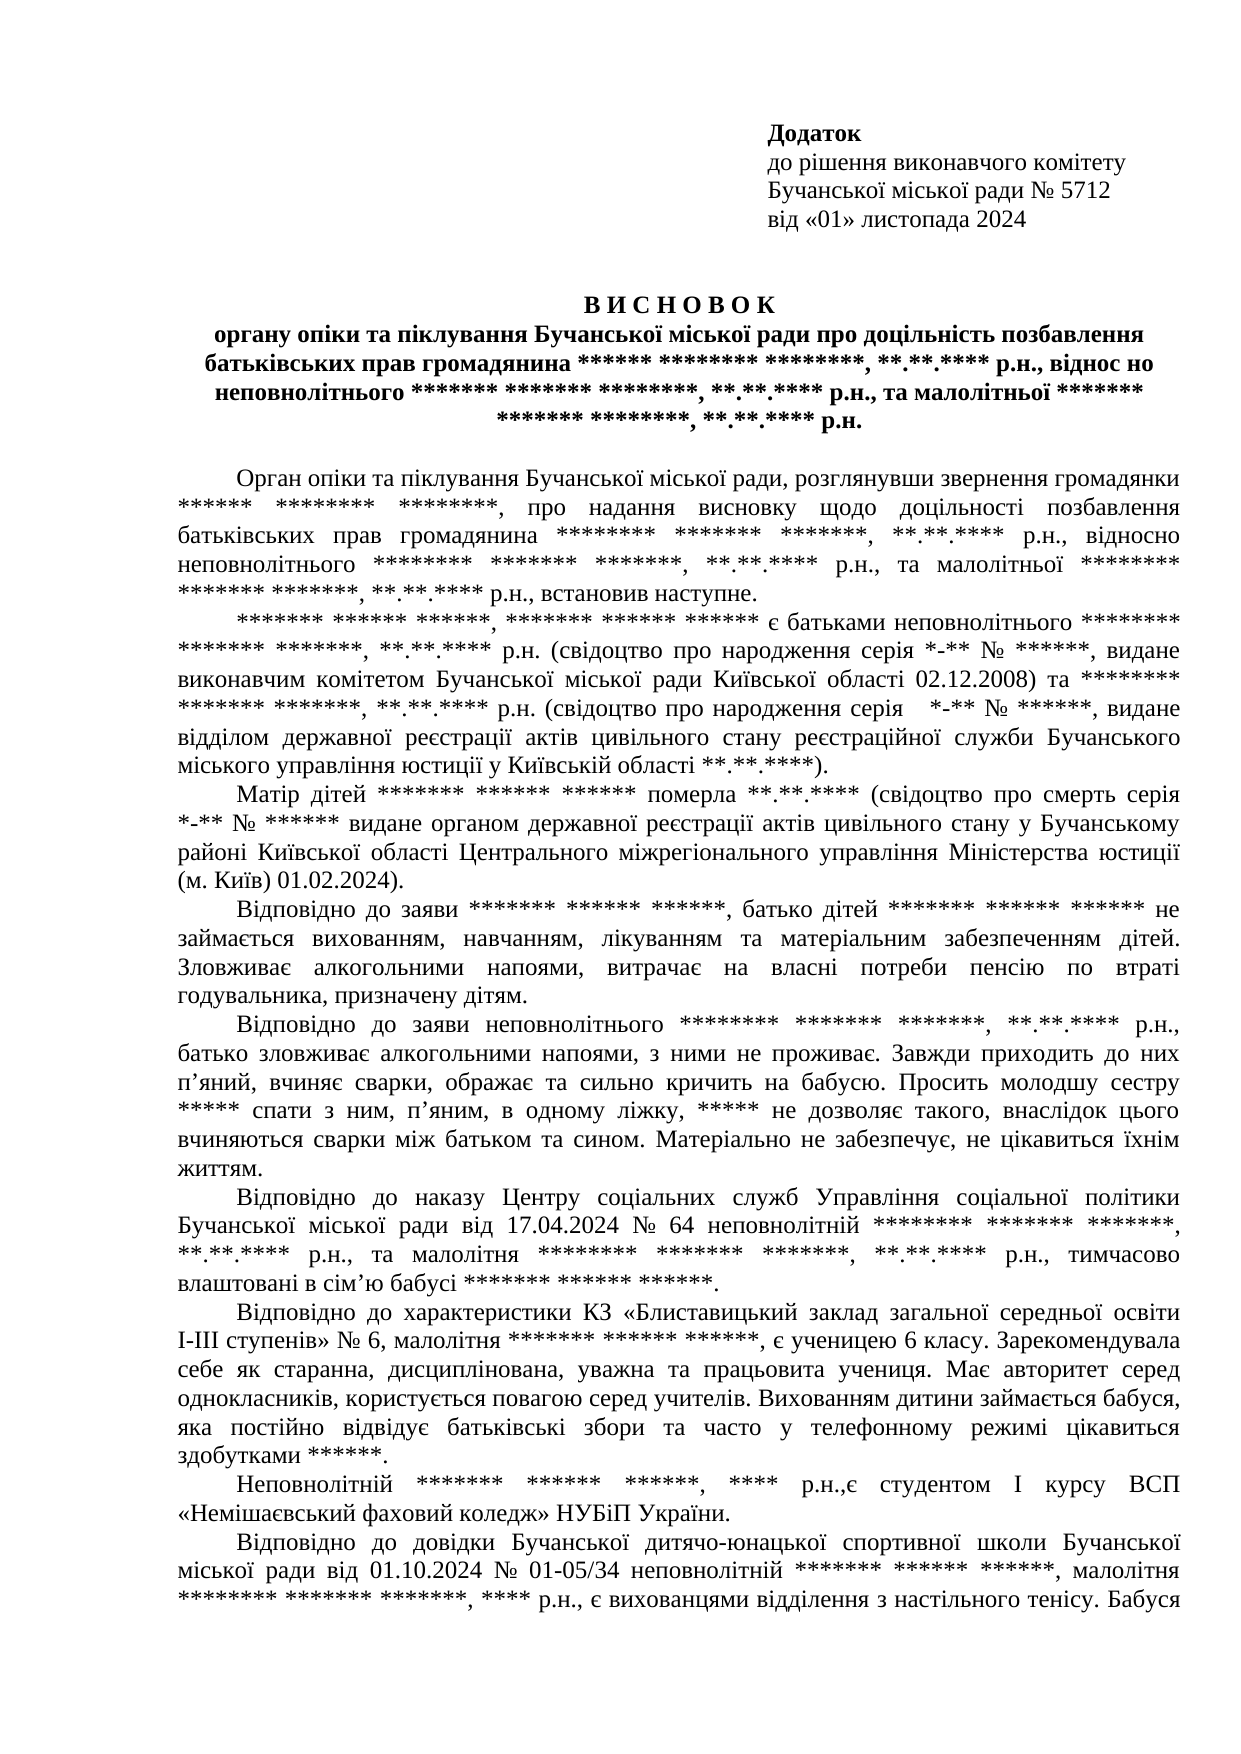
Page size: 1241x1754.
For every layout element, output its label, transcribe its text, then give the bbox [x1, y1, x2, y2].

text ******* ****** ******, ******* ****** ****** є батьками неповнолітнього ******** ******* *******, **.**.**** р.н. (свідоцтво про народження серія *-** № ******, видане виконавчим комітетом Бучанської міської ради Київської області 02.12.2008) та ******** ******* *******, **.**.**** р.н. (свідоцтво про народження серія *-** № ******, видане відділом державної реєстрації актів цивільного стану реєстраційної служби Бучанського міського управління юстиції у Київській області **.**.****). [177, 607, 1181, 779]
text Бучанської міської ради № 5712 [767, 176, 1238, 204]
text Додаток [767, 118, 1181, 147]
text від «01» листопада 2024 [767, 204, 1181, 233]
text Відповідно до характеристики КЗ «Блиставицький заклад загальної середньої освіти І-ІІІ ступенів» № 6, малолітня ******* ****** ******, є ученицею 6 класу. Зарекомендувала себе як старанна, дисциплінована, уважна та працьовита учениця. Має авторитет серед однокласників, користується повагою серед учителів. Вихованням дитини займається бабуся, яка постійно відвідує батьківські збори та часто у телефонному режимі цікавиться здобутками ******. [177, 1297, 1181, 1469]
text до рішення виконавчого комітету [767, 147, 1181, 176]
text Відповідно до наказу Центру соціальних служб Управління соціальної політики Бучанської міської ради від 17.04.2024 № 64 неповнолітній ******** ******* *******, **.**.**** р.н., та малолітня ******** ******* *******, **.**.**** р.н., тимчасово влаштовані в сім’ю бабусі ******* ****** ******. [177, 1182, 1181, 1297]
text органу опіки та піклування Бучанської міської ради про доцільність позбавлення батьківських прав громадянина ****** ******** ********, **.**.**** р.н., віднос но неповнолітнього ******* ******* ********, **.**.**** р.н., та малолітньої ******* ******* ********, **.**.**** р.н. [177, 319, 1181, 434]
text В И С Н О В О К [177, 291, 1181, 319]
text Відповідно до заяви неповнолітнього ******** ******* *******, **.**.**** р.н., батько зловживає алкогольними напоями, з ними не проживає. Завжди приходить до них п’яний, вчиняє сварки, ображає та сильно кричить на бабусю. Просить молодшу сестру ***** спати з ним, п’яним, в одному ліжку, ***** не дозволяє такого, внаслідок цього вчиняються сварки між батьком та сином. Матеріально не забезпечує, не цікавиться їхнім життям. [177, 1009, 1181, 1182]
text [177, 1527, 1181, 1613]
text Орган опіки та піклування Бучанської міської ради, розглянувши звернення громадянки ****** ******** ********, про надання висновку щодо доцільності позбавлення батьківських прав громадянина ******** ******* *******, **.**.**** р.н., відносно неповнолітнього ******** ******* *******, **.**.**** р.н., та малолітньої ******** ******* *******, **.**.**** р.н., встановив наступне. [177, 463, 1181, 607]
text Неповнолітній ******* ****** ******, **** р.н.,є студентом І курсу ВСП «Немішаєвський фаховий коледж» НУБіП України. [177, 1469, 1181, 1527]
text Матір дітей ******* ****** ****** померла **.**.**** (свідоцтво про смерть серія *-** № ****** видане органом державної реєстрації актів цивільного стану у Бучанському районі Київської області Центрального міжрегіонального управління Міністерства юстиції (м. Київ) 01.02.2024). [177, 779, 1181, 894]
text Відповідно до заяви ******* ****** ******, батько дітей ******* ****** ****** не займається вихованням, навчанням, лікуванням та матеріальним забезпеченням дітей. Зловживає алкогольними напоями, витрачає на власні потреби пенсію по втраті годувальника, призначену дітям. [177, 894, 1181, 1009]
